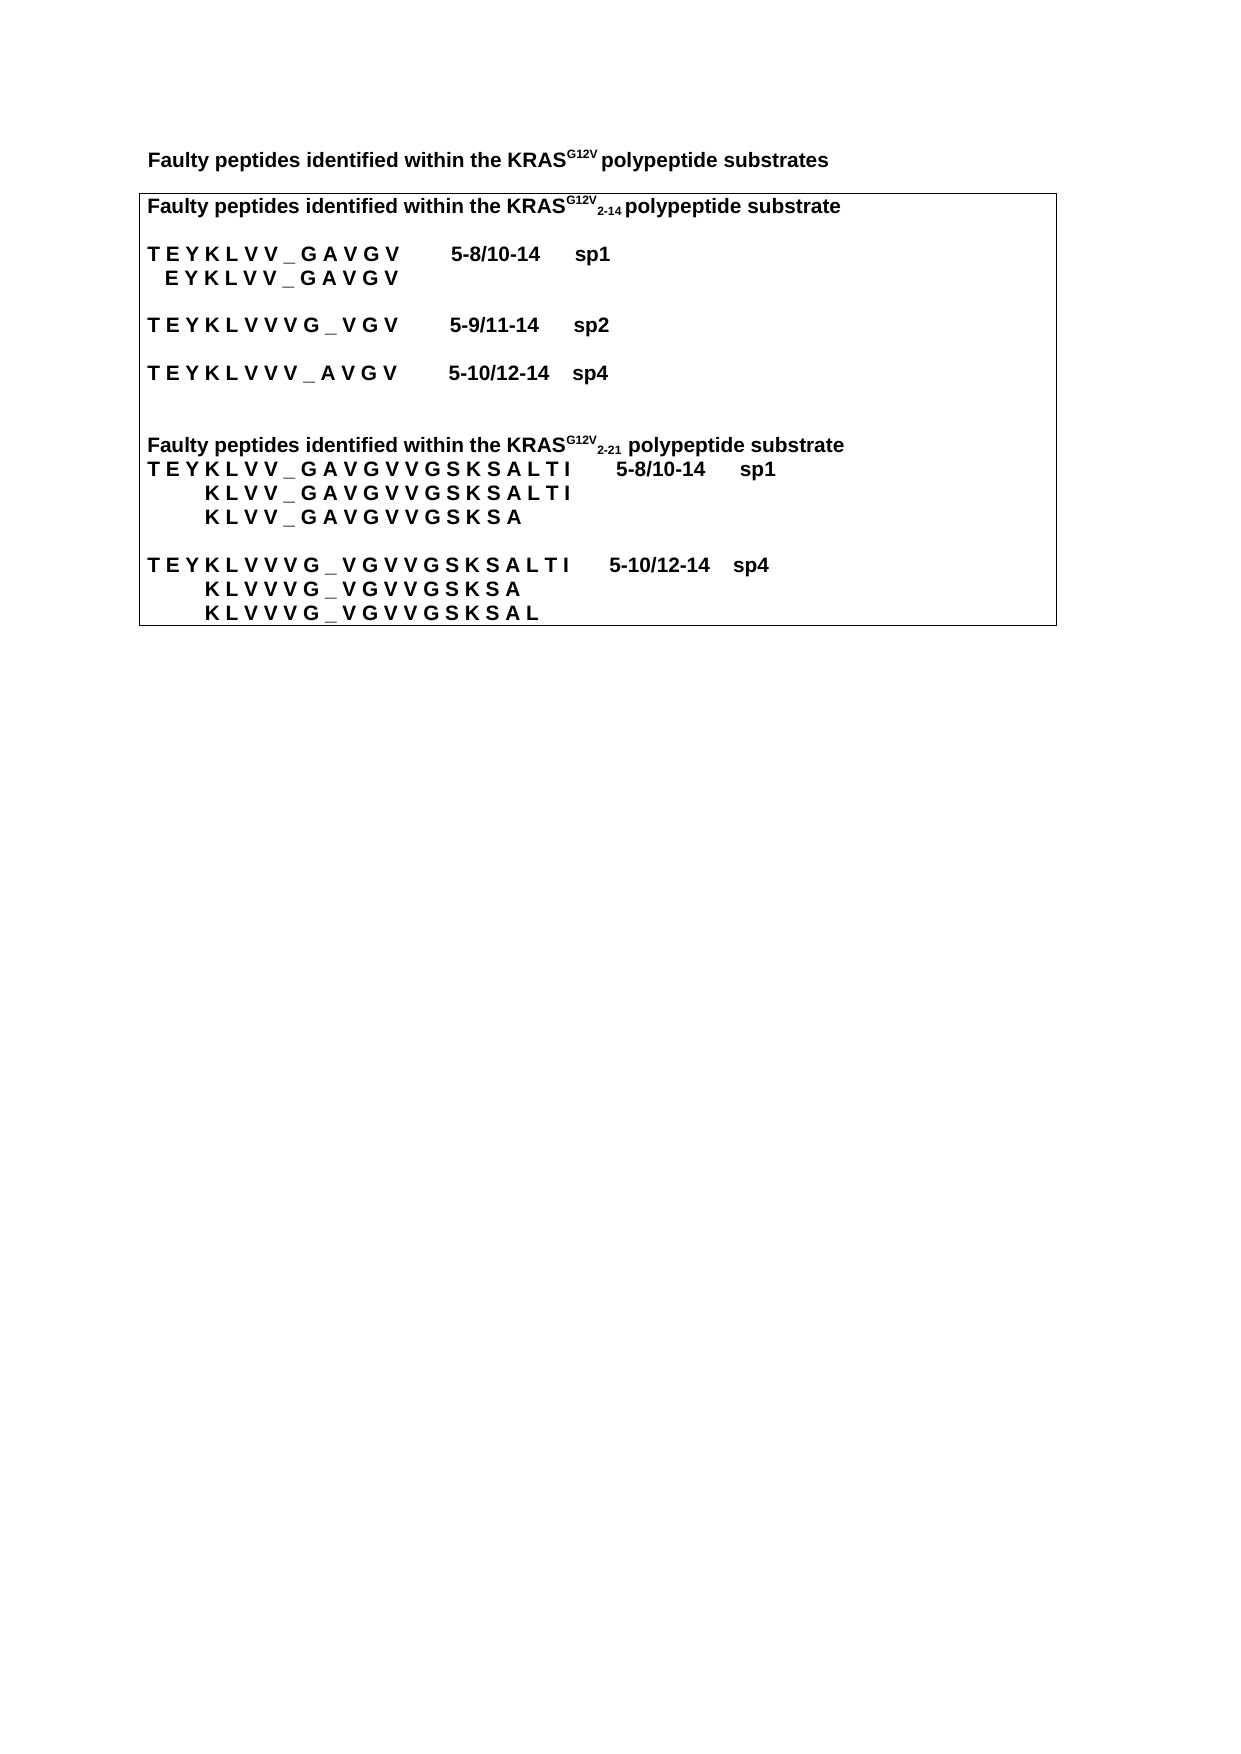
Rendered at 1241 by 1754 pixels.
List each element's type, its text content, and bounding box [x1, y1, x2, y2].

text Faulty peptides identified within the KRASG12V polypeptide substrates [148, 148, 1093, 172]
table_header Faulty peptides identified within the KRASG12V2-14 polypeptide substrate T E Y K L V V _ G A V G V 5-8/10-14 sp1 E Y K L V V _ G A V G V T E Y K L V V V G _ V G V 5-9/11-14 sp2 T E Y K L V V V _ A V G V 5-10/12-14 sp4 Faulty peptides identified within the KRASG12V2-21 polypeptide substrate T E Y K L V V _ G A V G V V G S K S A L T I 5-8/10-14 sp1 K L V V _ G A V G V V G S K S A L T I K L V V _ G A V G V V G S K S A T E Y K L V V V G _ V G V V G S K S A L T I 5-10/12-14 sp4 K L V V V G _ V G V V G S K S A K L V V V G _ V G V V G S K S A L [140, 194, 1056, 625]
